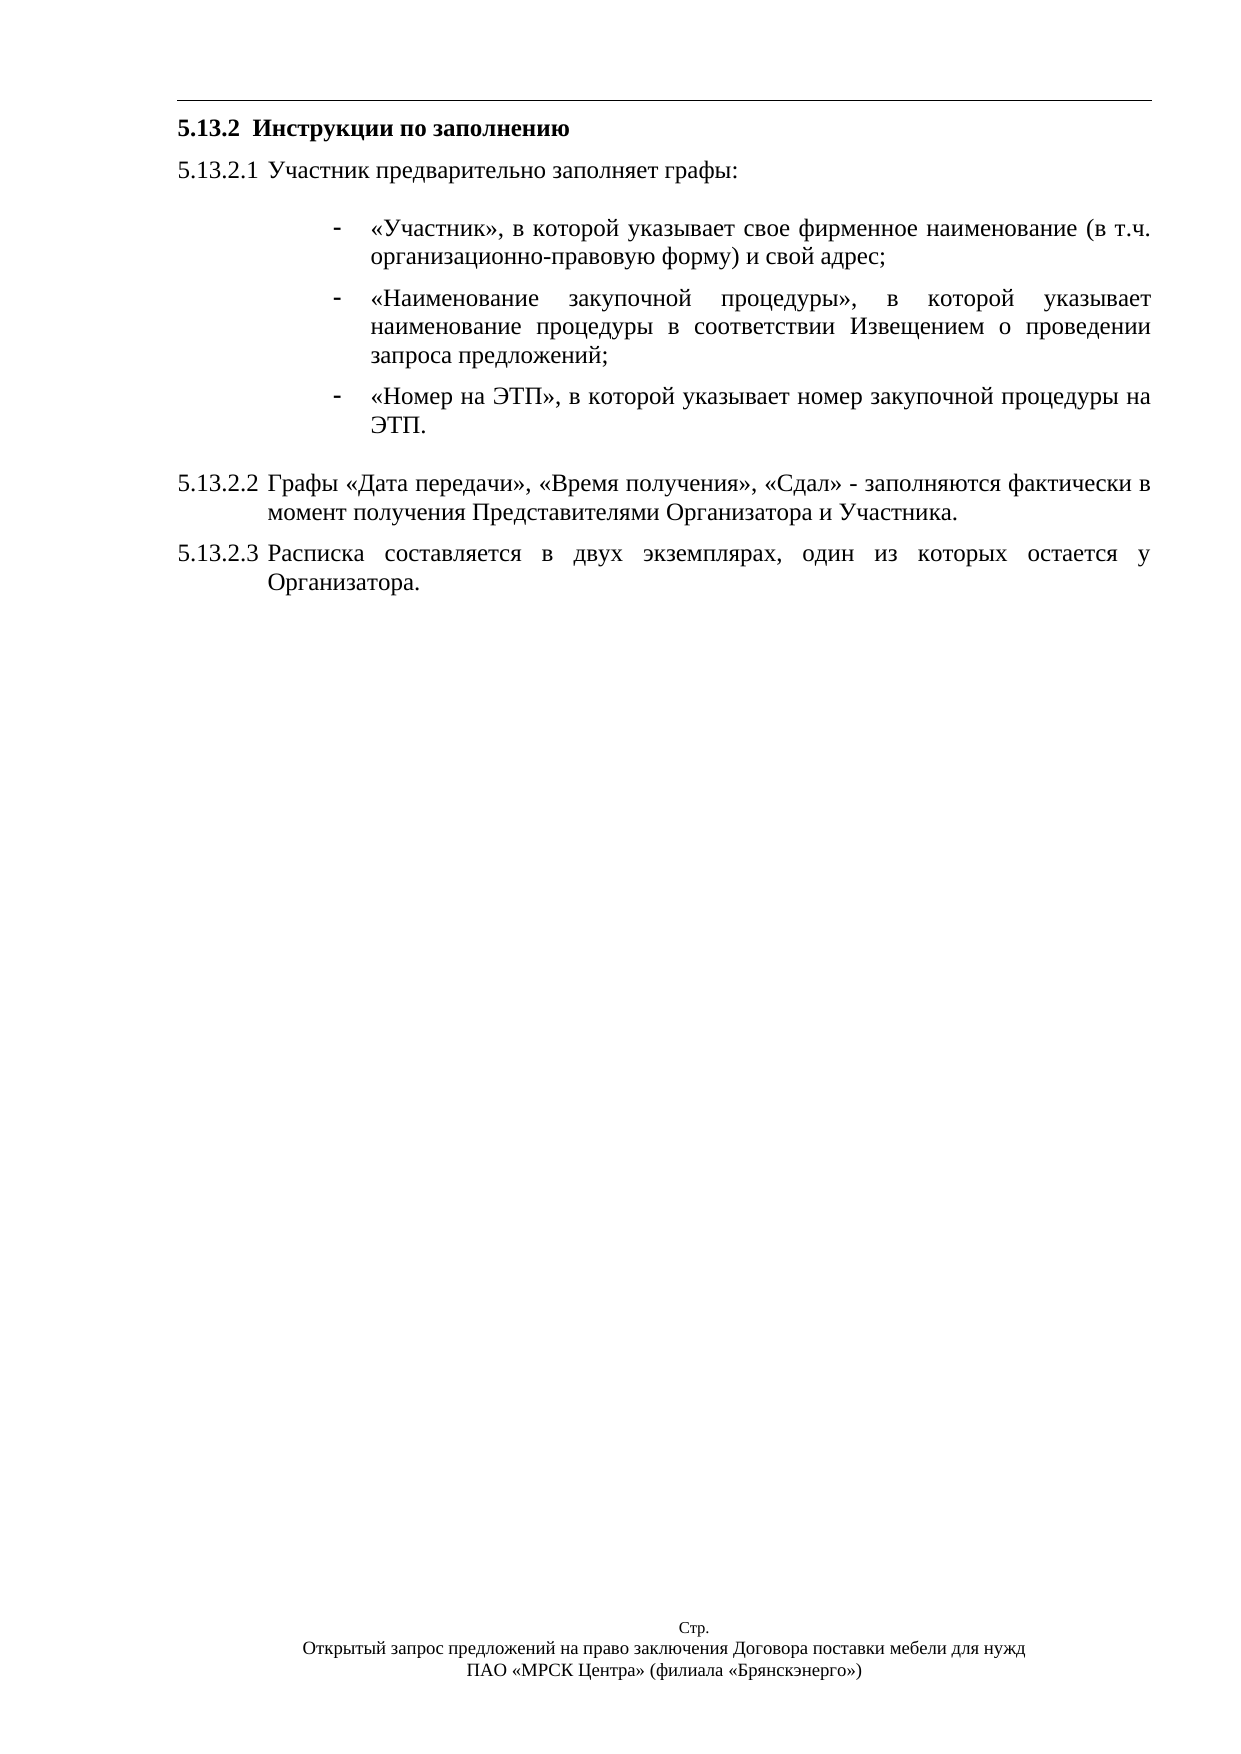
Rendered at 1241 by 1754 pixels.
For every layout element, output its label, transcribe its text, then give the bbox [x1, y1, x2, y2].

list «Номер на ЭТП», в которой указывает номер закупочной процедуры на ЭТП. [333, 381, 1152, 439]
list Участник предварительно заполняет графы: [177, 155, 1152, 183]
list «Наименование закупочной процедуры», в которой указывает наименование процедуры в соответствии Извещением о проведении запроса предложений; [333, 283, 1152, 369]
list Графы «Дата передачи», «Время получения», «Сдал» - заполняются фактически в момент получения Представителями Организатора и Участника. [177, 468, 1152, 526]
list «Участник», в которой указывает свое фирменное наименование (в т.ч. организационно-правовую форму) и свой адрес; [333, 213, 1152, 270]
subtitle Инструкции по заполнению [177, 113, 1152, 142]
list Расписка составляется в двух экземплярах, один из которых остается у Организатора. [177, 538, 1152, 596]
